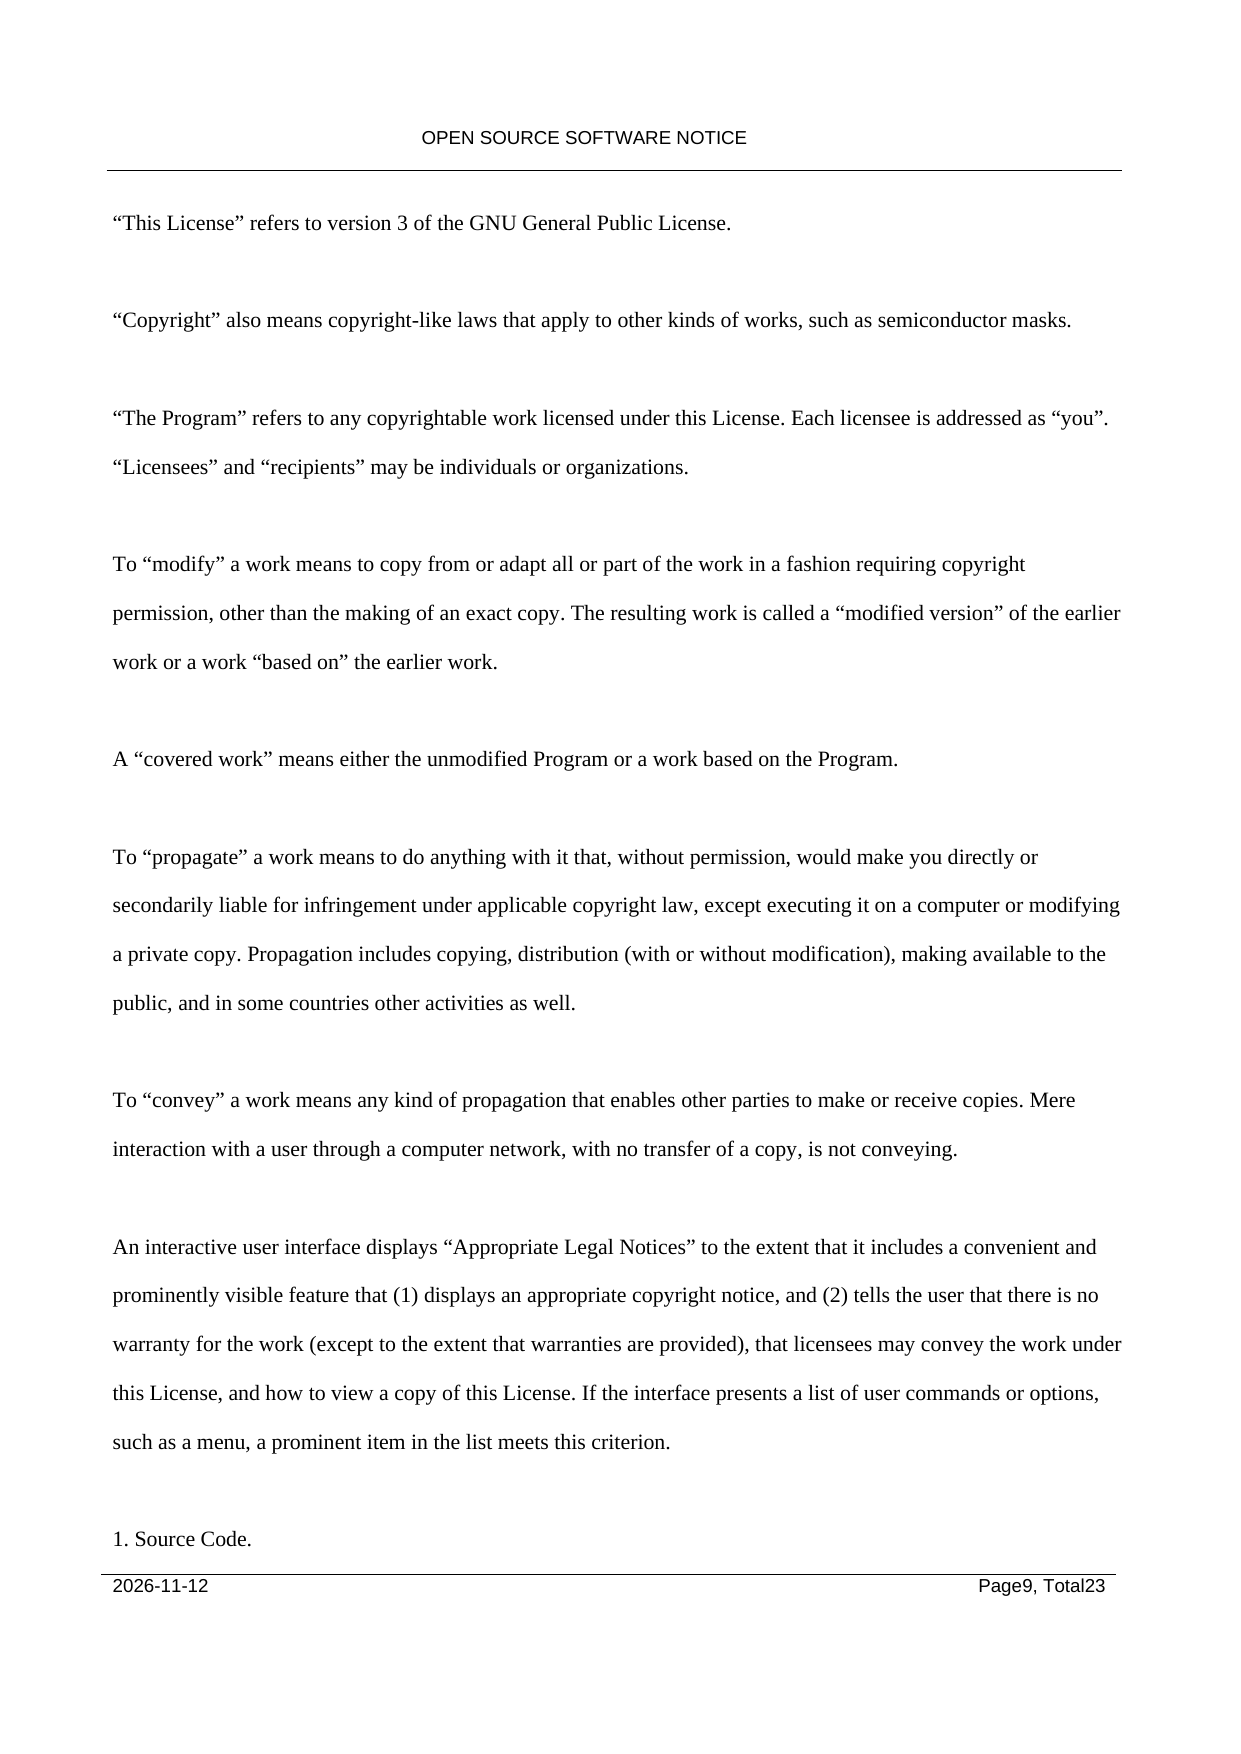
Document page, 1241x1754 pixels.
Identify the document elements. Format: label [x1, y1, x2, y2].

text [112, 206, 1128, 1555]
